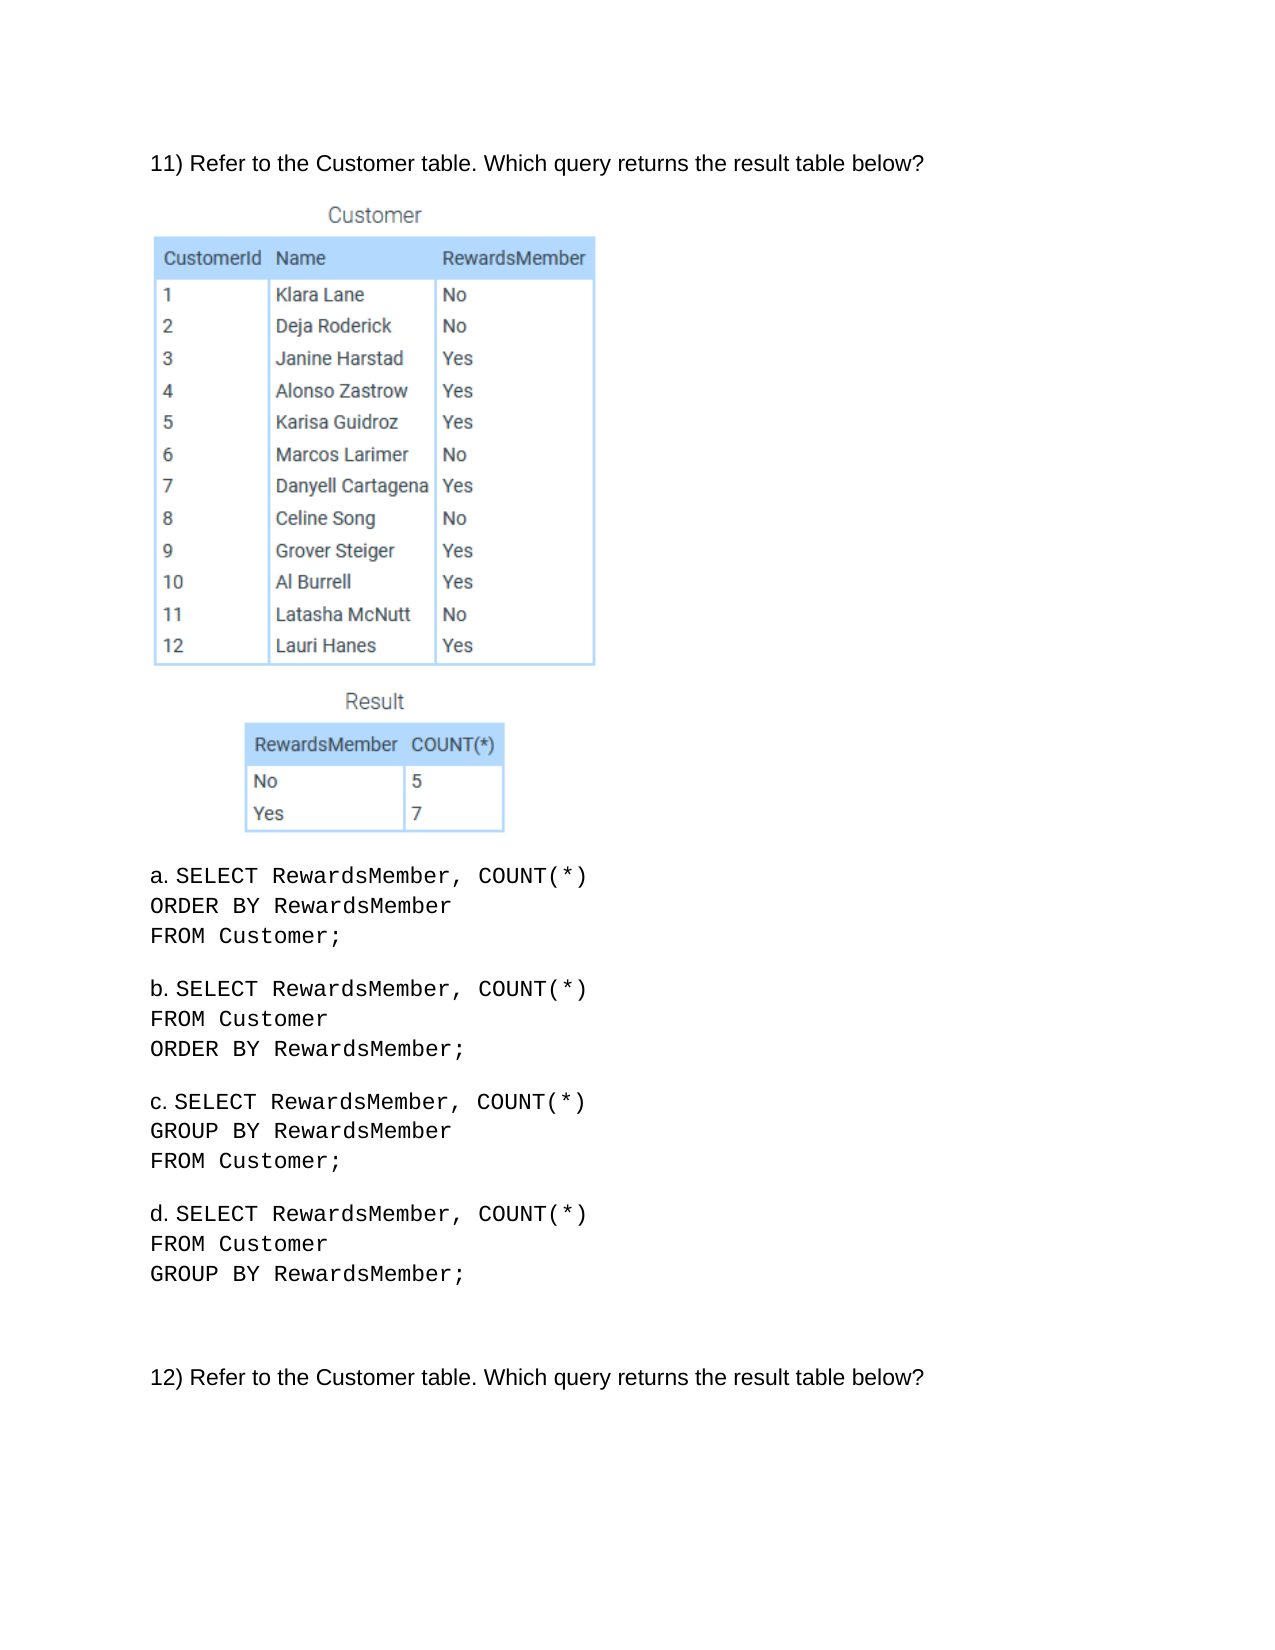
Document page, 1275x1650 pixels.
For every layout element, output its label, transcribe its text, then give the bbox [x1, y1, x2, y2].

text 11) Refer to the Customer table. Which query returns the result table below? [150, 150, 1125, 176]
text c. SELECT RewardsMember, COUNT(*) GROUP BY RewardsMember FROM Customer; [150, 1088, 1125, 1176]
picture [150, 201, 600, 838]
text a. SELECT RewardsMember, COUNT(*) ORDER BY RewardsMember FROM Customer; [150, 862, 1125, 950]
text b. SELECT RewardsMember, COUNT(*) FROM Customer ORDER BY RewardsMember; [150, 975, 1125, 1063]
text d. SELECT RewardsMember, COUNT(*) FROM Customer GROUP BY RewardsMember; [150, 1200, 1125, 1288]
text 12) Refer to the Customer table. Which query returns the result table below? [150, 1364, 1125, 1390]
